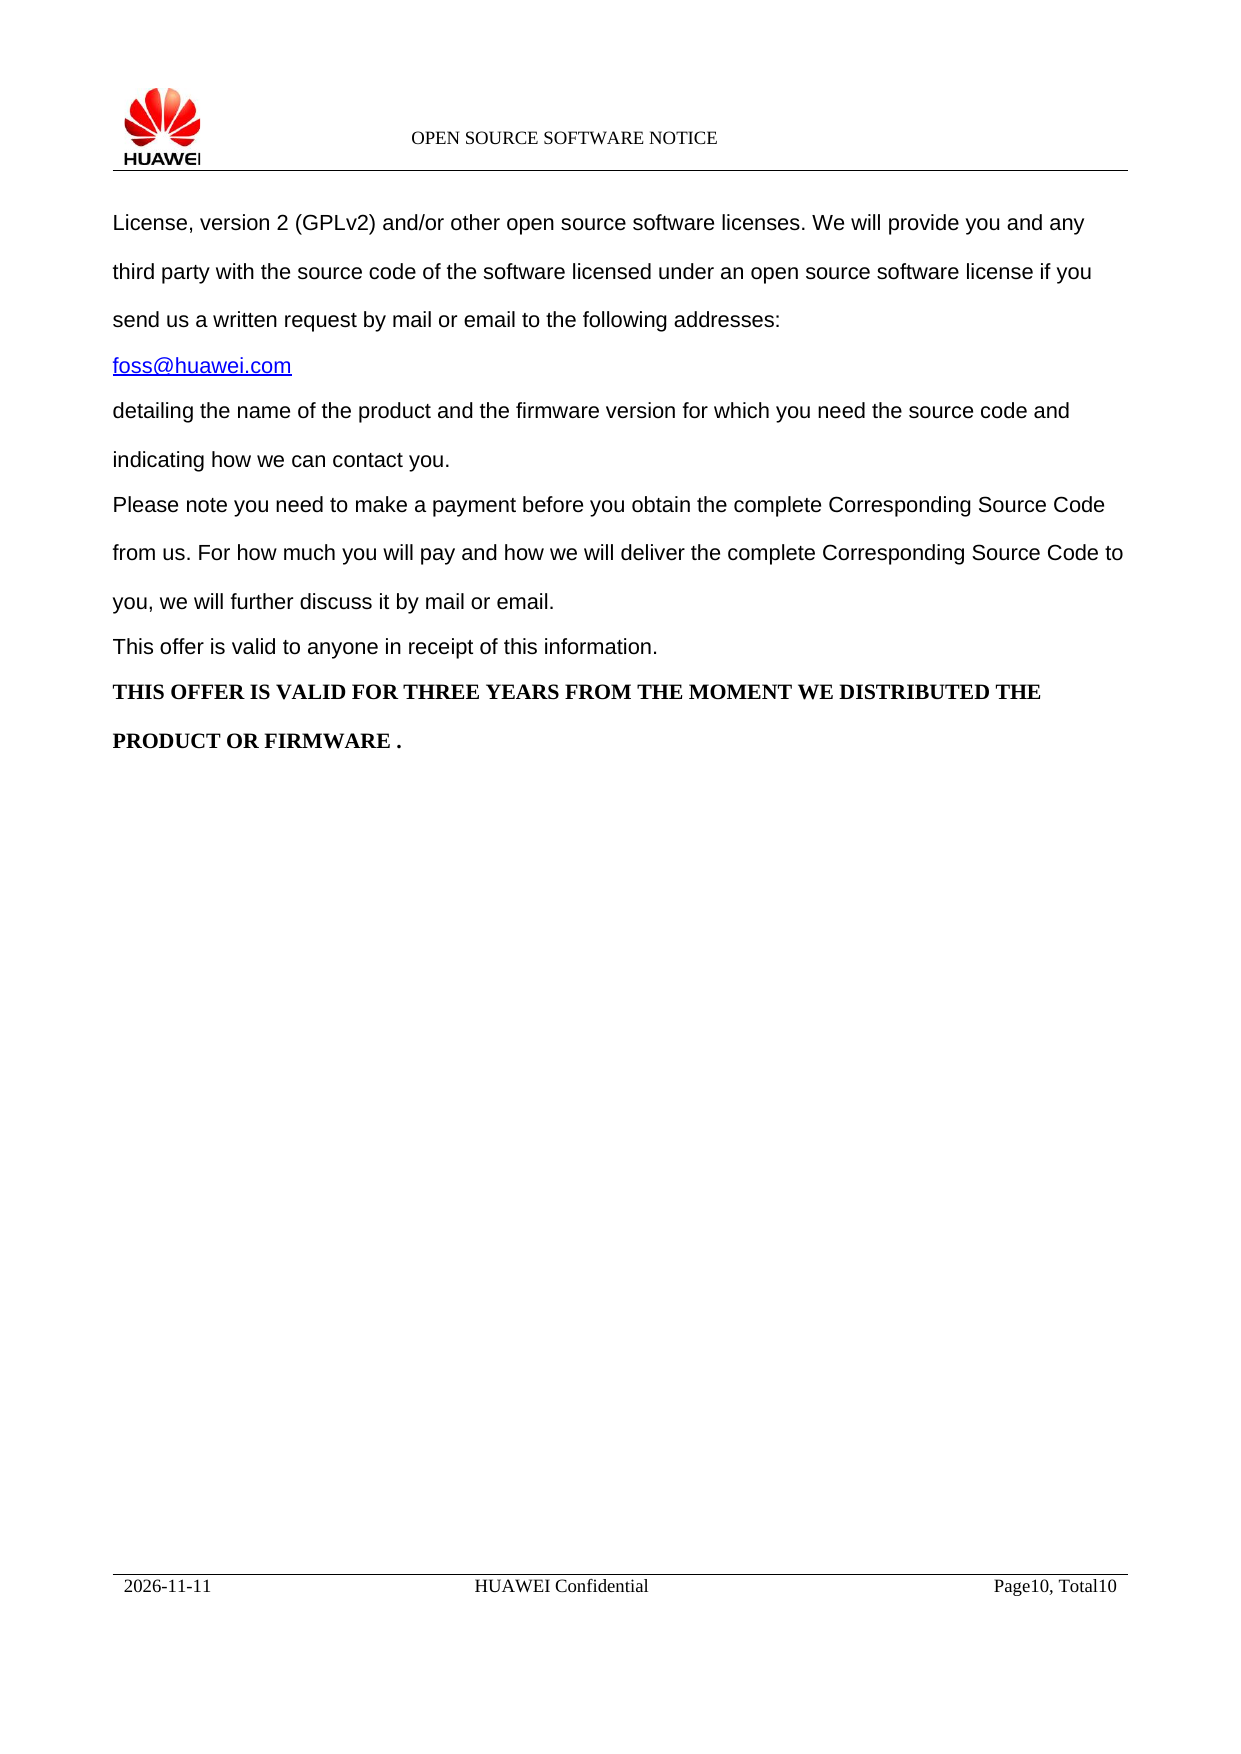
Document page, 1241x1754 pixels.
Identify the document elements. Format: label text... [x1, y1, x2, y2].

text foss@huawei.com [112, 349, 1128, 381]
text This offer is valid for three years from the moment we distributed the product or firmware . [112, 676, 1128, 757]
text This offer is valid to anyone in receipt of this information. [112, 631, 1128, 663]
picture [124, 88, 201, 165]
text detailing the name of the product and the firmware version for which you need the source code and indicating how we can contact you. [112, 394, 1128, 475]
text Please note you need to make a payment before you obtain the complete Corresponding Source Code from us. For how much you will pay and how we will deliver the complete Corresponding Source Code to you, we will further discuss it by mail or email. [112, 488, 1128, 618]
